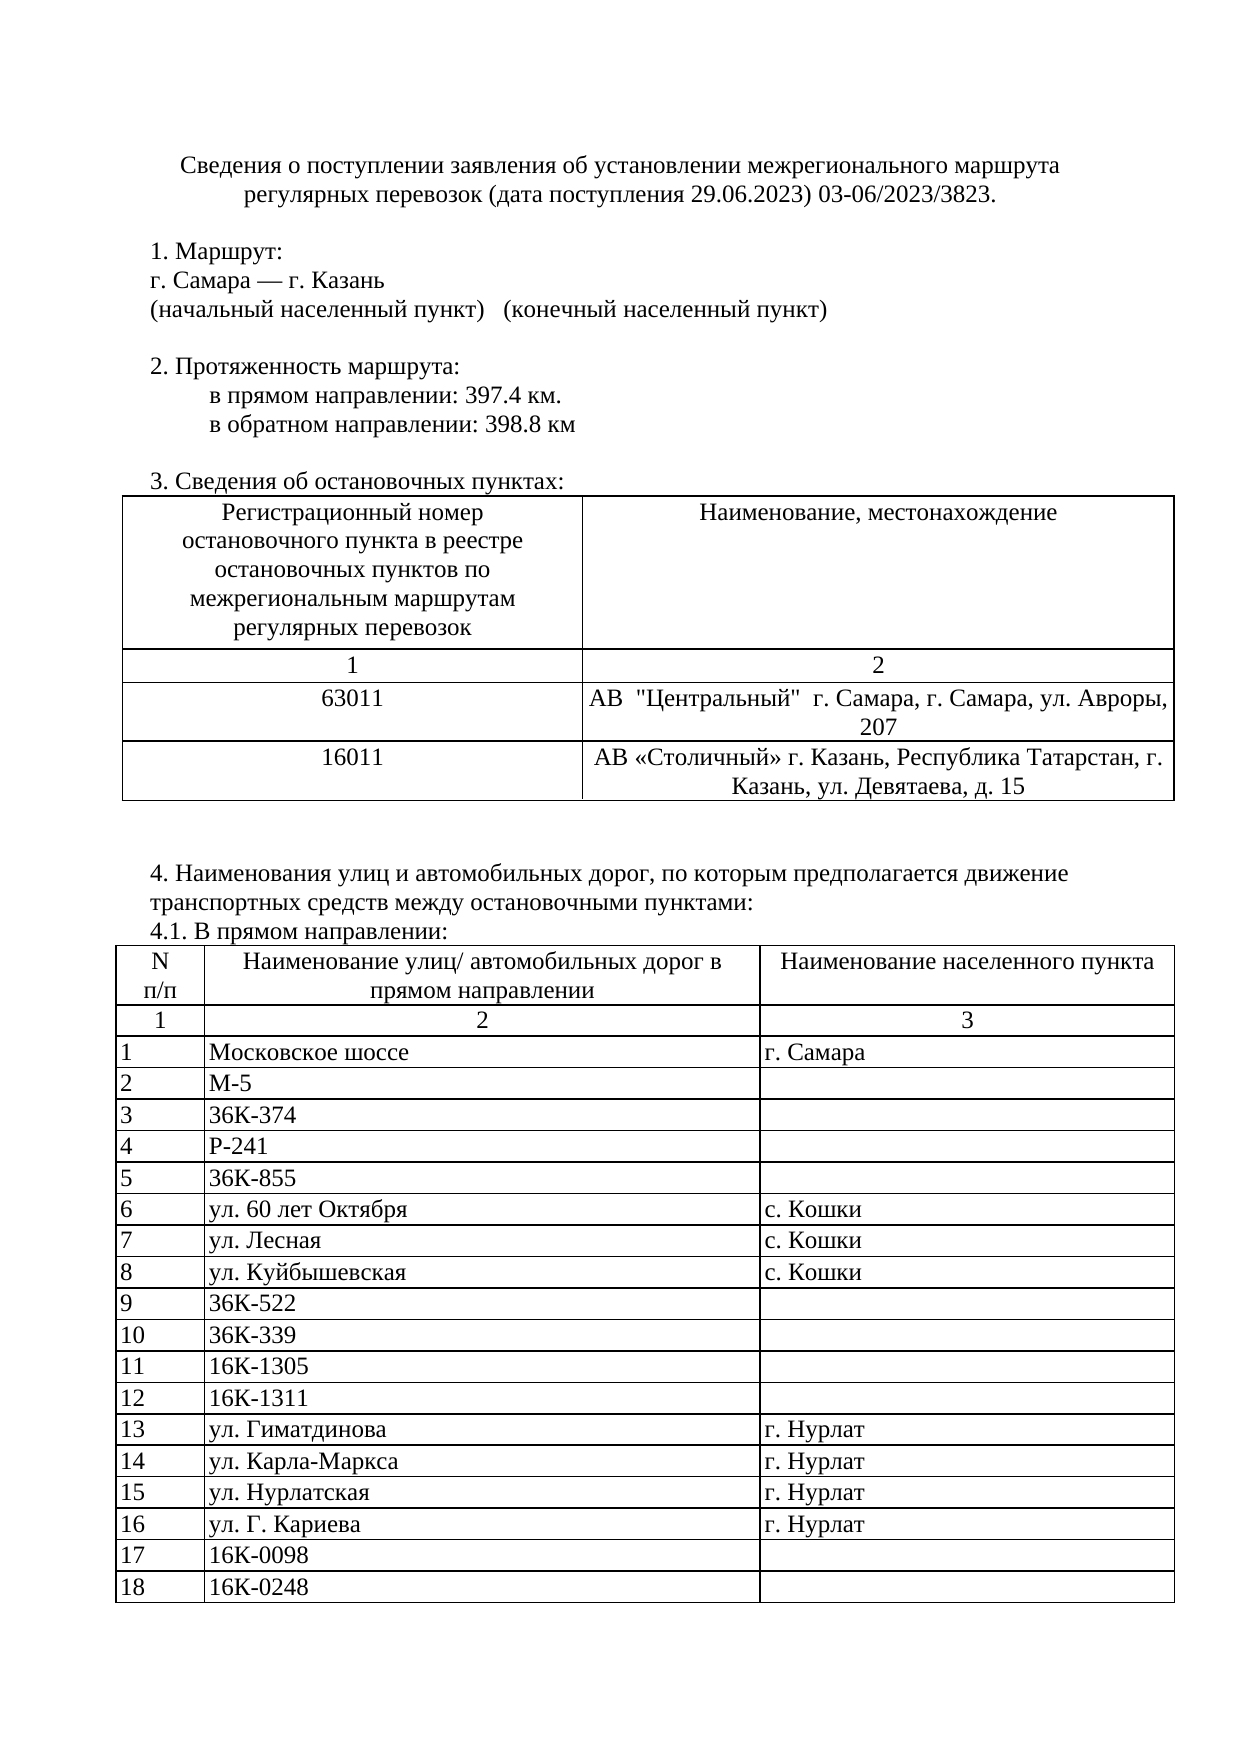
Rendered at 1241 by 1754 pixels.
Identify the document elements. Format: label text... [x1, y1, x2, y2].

table_cell 9 [117, 1289, 204, 1318]
table_header Наименование, местонахождение [583, 497, 1173, 648]
table_cell 36К-522 [205, 1289, 759, 1318]
table_cell 1 [117, 1037, 204, 1067]
table_cell [761, 1163, 1174, 1193]
table_cell ул. Карла-Маркса [205, 1446, 759, 1476]
table_cell 17 [117, 1540, 204, 1570]
table_cell 14 [117, 1446, 204, 1476]
table_cell АВ «Столичный» г. Казань, Республика Татарстан, г. Казань, ул. Девятаева, д. 15 [583, 742, 1173, 799]
table_cell 18 [117, 1572, 204, 1602]
table_cell г. Нурлат [761, 1446, 1174, 1476]
table_cell 8 [117, 1257, 204, 1287]
table_cell 4 [117, 1131, 204, 1161]
text г. Самара — г. Казань [150, 265, 1090, 294]
table_cell ул. Нурлатская [205, 1477, 759, 1507]
table_cell 11 [117, 1352, 204, 1381]
table_cell 12 [117, 1383, 204, 1413]
text Сведения о поступлении заявления об установлении межрегионального маршрута регулярных перевозок (дата поступления 29.06.2023) 03-06/2023/3823. [150, 150, 1090, 207]
table_cell ул. Куйбышевская [205, 1257, 759, 1287]
table_cell М-5 [205, 1068, 759, 1098]
table_cell 2 [583, 650, 1173, 681]
text 3. Сведения об остановочных пунктах: [150, 466, 1090, 495]
table_cell Московское шоссе [205, 1037, 759, 1067]
table_cell 16К-0098 [205, 1540, 759, 1570]
table_cell ул. Г. Кариева [205, 1509, 759, 1539]
table_cell 7 [117, 1226, 204, 1256]
table_cell г. Самара [761, 1037, 1174, 1067]
text 2. Протяженность маршрута: [150, 351, 1090, 380]
table_cell 2 [117, 1068, 204, 1098]
table_header Наименование населенного пункта [761, 946, 1174, 1004]
table_cell [761, 1352, 1174, 1381]
table_cell [761, 1289, 1174, 1318]
table_cell [761, 1131, 1174, 1161]
table_cell 2 [205, 1006, 759, 1035]
table_cell 63011 [123, 683, 582, 740]
table_cell [761, 1383, 1174, 1413]
table_cell г. Нурлат [761, 1477, 1174, 1507]
table_cell Р-241 [205, 1131, 759, 1161]
table_cell 36К-339 [205, 1320, 759, 1350]
table_cell 1 [123, 650, 582, 681]
table_cell [761, 1572, 1174, 1602]
table_cell 3 [117, 1100, 204, 1130]
table_cell г. Нурлат [761, 1509, 1174, 1539]
table_cell 36К-374 [205, 1100, 759, 1130]
table_cell г. Нурлат [761, 1415, 1174, 1444]
table_cell 5 [117, 1163, 204, 1193]
table_cell [761, 1100, 1174, 1130]
text 1. Маршрут: [150, 236, 1090, 265]
table_cell 16К-1305 [205, 1352, 759, 1381]
table_cell [761, 1068, 1174, 1098]
table_cell 10 [117, 1320, 204, 1350]
table_cell 16 [117, 1509, 204, 1539]
text в обратном направлении: 398.8 км [150, 409, 1090, 437]
table_cell [761, 1320, 1174, 1350]
table_header N п/п [117, 946, 204, 1004]
text 4.1. В прямом направлении: [150, 916, 1090, 945]
text 4. Наименования улиц и автомобильных дорог, по которым предполагается движение транспортных средств между остановочными пунктами: [150, 858, 1090, 916]
table_cell [761, 1540, 1174, 1570]
table_cell 13 [117, 1415, 204, 1444]
table_cell ул. 60 лет Октября [205, 1194, 759, 1224]
text (начальный населенный пункт) (конечный населенный пункт) [150, 294, 1090, 322]
table_cell 16К-1311 [205, 1383, 759, 1413]
table_cell ул. Лесная [205, 1226, 759, 1256]
table_cell 16011 [123, 742, 582, 799]
table_cell 1 [117, 1006, 204, 1035]
table_cell 6 [117, 1194, 204, 1224]
text в прямом направлении: 397.4 км. [150, 380, 1090, 409]
table_cell 16К-0248 [205, 1572, 759, 1602]
table_cell ул. Гиматдинова [205, 1415, 759, 1444]
table_cell АВ "Центральный" г. Самара, г. Самара, ул. Авроры, 207 [583, 683, 1173, 740]
table_header Наименование улиц/ автомобильных дорог в прямом направлении [205, 946, 759, 1004]
table_cell с. Кошки [761, 1257, 1174, 1287]
table_cell 3 [761, 1006, 1174, 1035]
table_cell 15 [117, 1477, 204, 1507]
table_header Регистрационный номер остановочного пункта в реестре остановочных пунктов по межрегиональным маршрутам регулярных перевозок [123, 497, 582, 648]
table_cell 36К-855 [205, 1163, 759, 1193]
table_cell с. Кошки [761, 1194, 1174, 1224]
table_cell с. Кошки [761, 1226, 1174, 1256]
